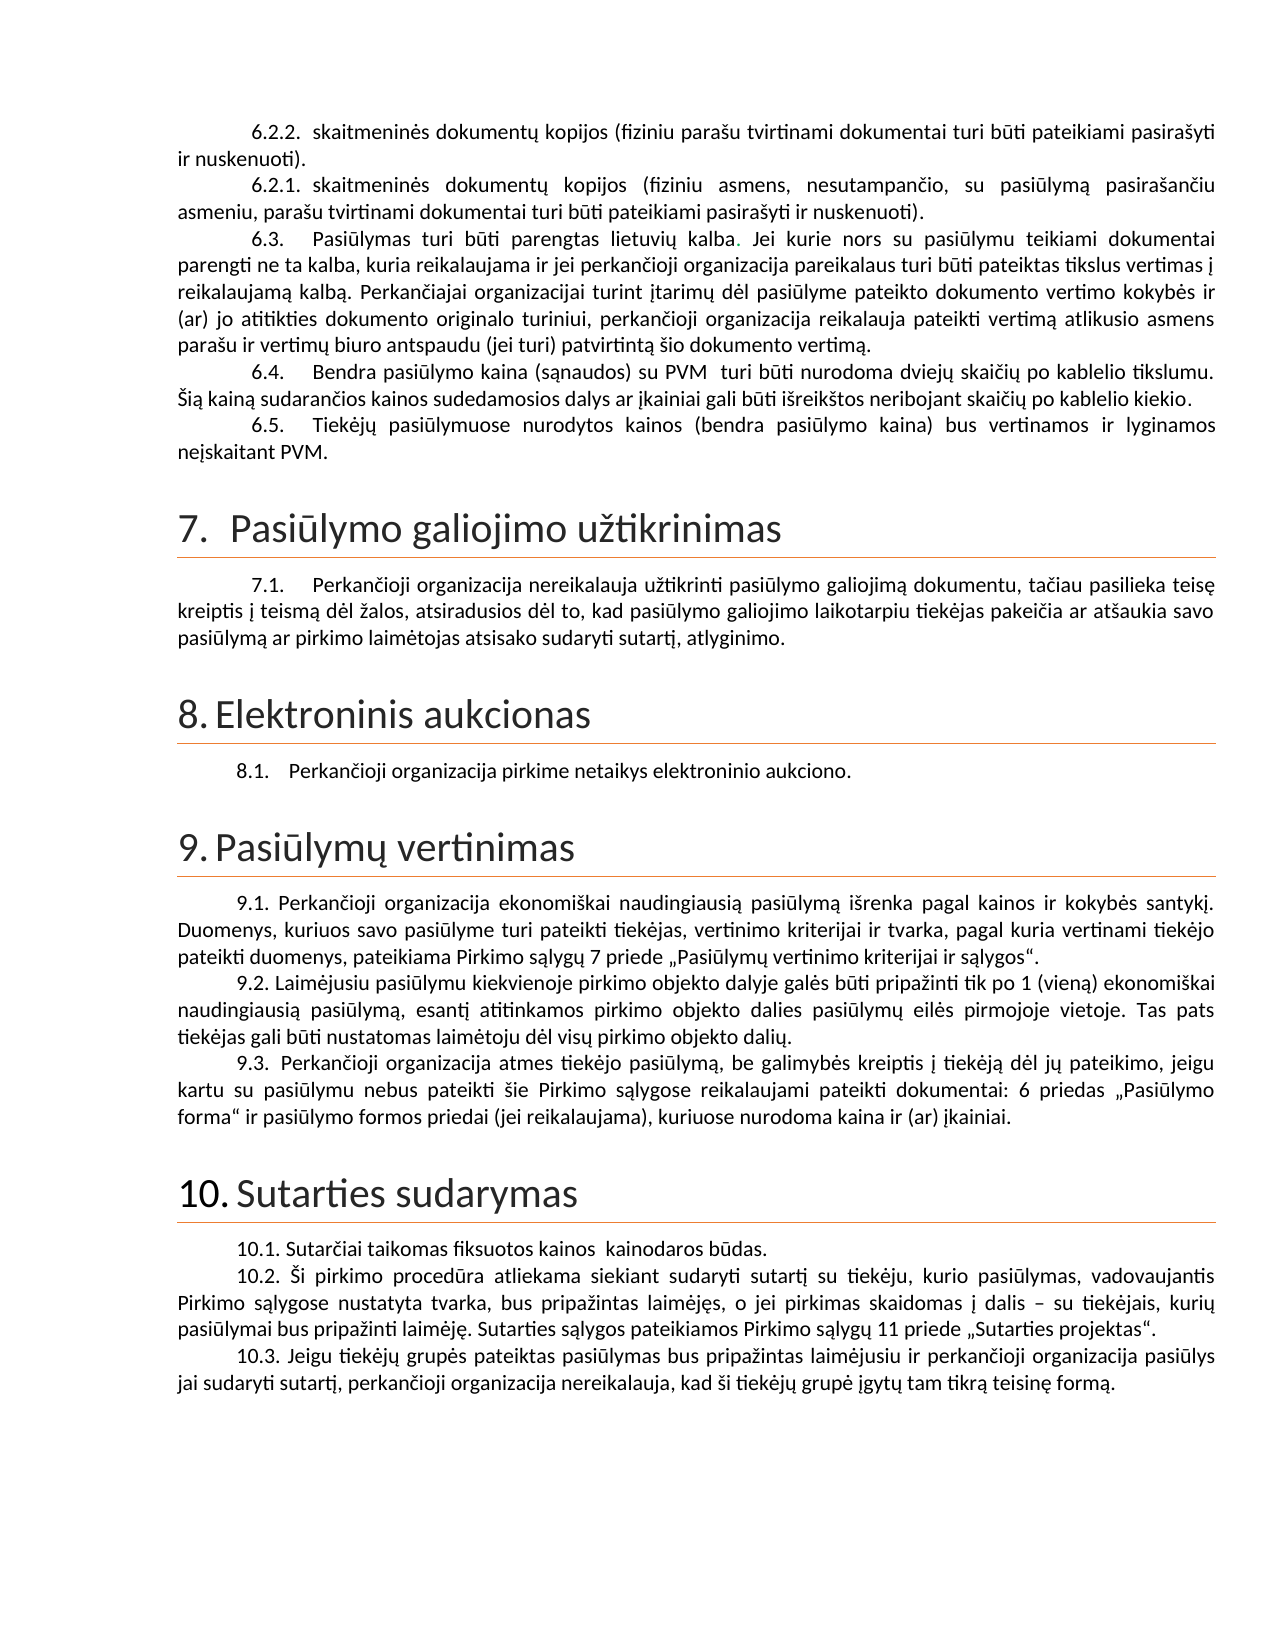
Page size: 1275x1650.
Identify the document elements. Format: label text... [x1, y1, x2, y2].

list 10.2. Ši pirkimo procedūra atliekama siekiant sudaryti sutartį su tiekėju, kurio pasiūlymas, vadovaujantis Pirkimo sąlygose nustatyta tvarka, bus pripažintas laimėjęs, o jei pirkimas skaidomas į dalis – su tiekėjais, kurių pasiūlymai bus pripažinti laimėję. Sutarties sąlygos pateikiamos Pirkimo sąlygų 11 priede „Sutarties projektas“. [177, 1262, 1216, 1342]
list skaitmeninės dokumentų kopijos (fiziniu parašu tvirtinami dokumentai turi būti pateikiami pasirašyti ir nuskenuoti). [177, 118, 1216, 171]
subtitle Pasiūlymo galiojimo užtikrinimas [177, 502, 1216, 557]
list 9.1. Perkančioji organizacija ekonomiškai naudingiausią pasiūlymą išrenka pagal kainos ir kokybės santykį. Duomenys, kuriuos savo pasiūlyme turi pateikti tiekėjas, vertinimo kriterijai ir tvarka, pagal kuria vertinami tiekėjo pateikti duomenys, pateikiama Pirkimo sąlygų 7 priede „Pasiūlymų vertinimo kriterijai ir sąlygos“. [177, 889, 1216, 969]
list Pasiūlymas turi būti parengtas lietuvių kalba. Jei kurie nors su pasiūlymu teikiami dokumentai parengti ne ta kalba, kuria reikalaujama ir jei perkančioji organizacija pareikalaus turi būti pateiktas tikslus vertimas į reikalaujamą kalbą. Perkančiajai organizacijai turint įtarimų dėl pasiūlyme pateikto dokumento vertimo kokybės ir (ar) jo atitikties dokumento originalo turiniui, perkančioji organizacija reikalauja pateikti vertimą atlikusio asmens parašu ir vertimų biuro antspaudu (jei turi) patvirtintą šio dokumento vertimą. [177, 225, 1216, 358]
subtitle Pasiūlymų vertinimas [177, 821, 1216, 876]
list Perkančioji organizacija atmes tiekėjo pasiūlymą, be galimybės kreiptis į tiekėją dėl jų pateikimo, jeigu kartu su pasiūlymu nebus pateikti šie Pirkimo sąlygose reikalaujami pateikti dokumentai: 6 priedas „Pasiūlymo forma“ ir pasiūlymo formos priedai (jei reikalaujama), kuriuose nurodoma kaina ir (ar) įkainiai. [177, 1049, 1216, 1129]
list Bendra pasiūlymo kaina (sąnaudos) su PVM turi būti nurodoma dviejų skaičių po kablelio tikslumu. Šią kainą sudarančios kainos sudedamosios dalys ar įkainiai gali būti išreikštos neribojant skaičių po kablelio kiekio. [177, 358, 1216, 411]
list Perkančioji organizacija pirkime netaikys elektroninio aukciono. [236, 757, 1216, 783]
list Perkančioji organizacija nereikalauja užtikrinti pasiūlymo galiojimą dokumentu, tačiau pasilieka teisę kreiptis į teismą dėl žalos, atsiradusios dėl to, kad pasiūlymo galiojimo laikotarpiu tiekėjas pakeičia ar atšaukia savo pasiūlymą ar pirkimo laimėtojas atsisako sudaryti sutartį, atlyginimo. [177, 571, 1216, 651]
text 9.2. Laimėjusiu pasiūlymu kiekvienoje pirkimo objekto dalyje galės būti pripažinti tik po 1 (vieną) ekonomiškai naudingiausią pasiūlymą, esantį atitinkamos pirkimo objekto dalies pasiūlymų eilės pirmojoje vietoje. Tas pats tiekėjas gali būti nustatomas laimėtoju dėl visų pirkimo objekto dalių. [177, 969, 1216, 1049]
list Tiekėjų pasiūlymuose nurodytos kainos (bendra pasiūlymo kaina) bus vertinamos ir lyginamos neįskaitant PVM. [177, 411, 1216, 465]
list 10.1. Sutarčiai taikomas kainodaros būdas. [177, 1236, 1216, 1262]
subtitle Sutarties sudarymas [177, 1167, 1216, 1222]
text 10.3. Jeigu tiekėjų grupės pateiktas pasiūlymas bus pripažintas laimėjusiu ir perkančioji organizacija pasiūlys jai sudaryti sutartį, perkančioji organizacija nereikalauja, kad ši tiekėjų grupė įgytų tam tikrą teisinę formą. [177, 1342, 1216, 1396]
subtitle Elektroninis aukcionas [177, 688, 1216, 743]
list skaitmeninės dokumentų kopijos (fiziniu asmens, nesutampančio, su pasiūlymą pasirašančiu asmeniu, parašu tvirtinami dokumentai turi būti pateikiami pasirašyti ir nuskenuoti). [177, 171, 1216, 225]
